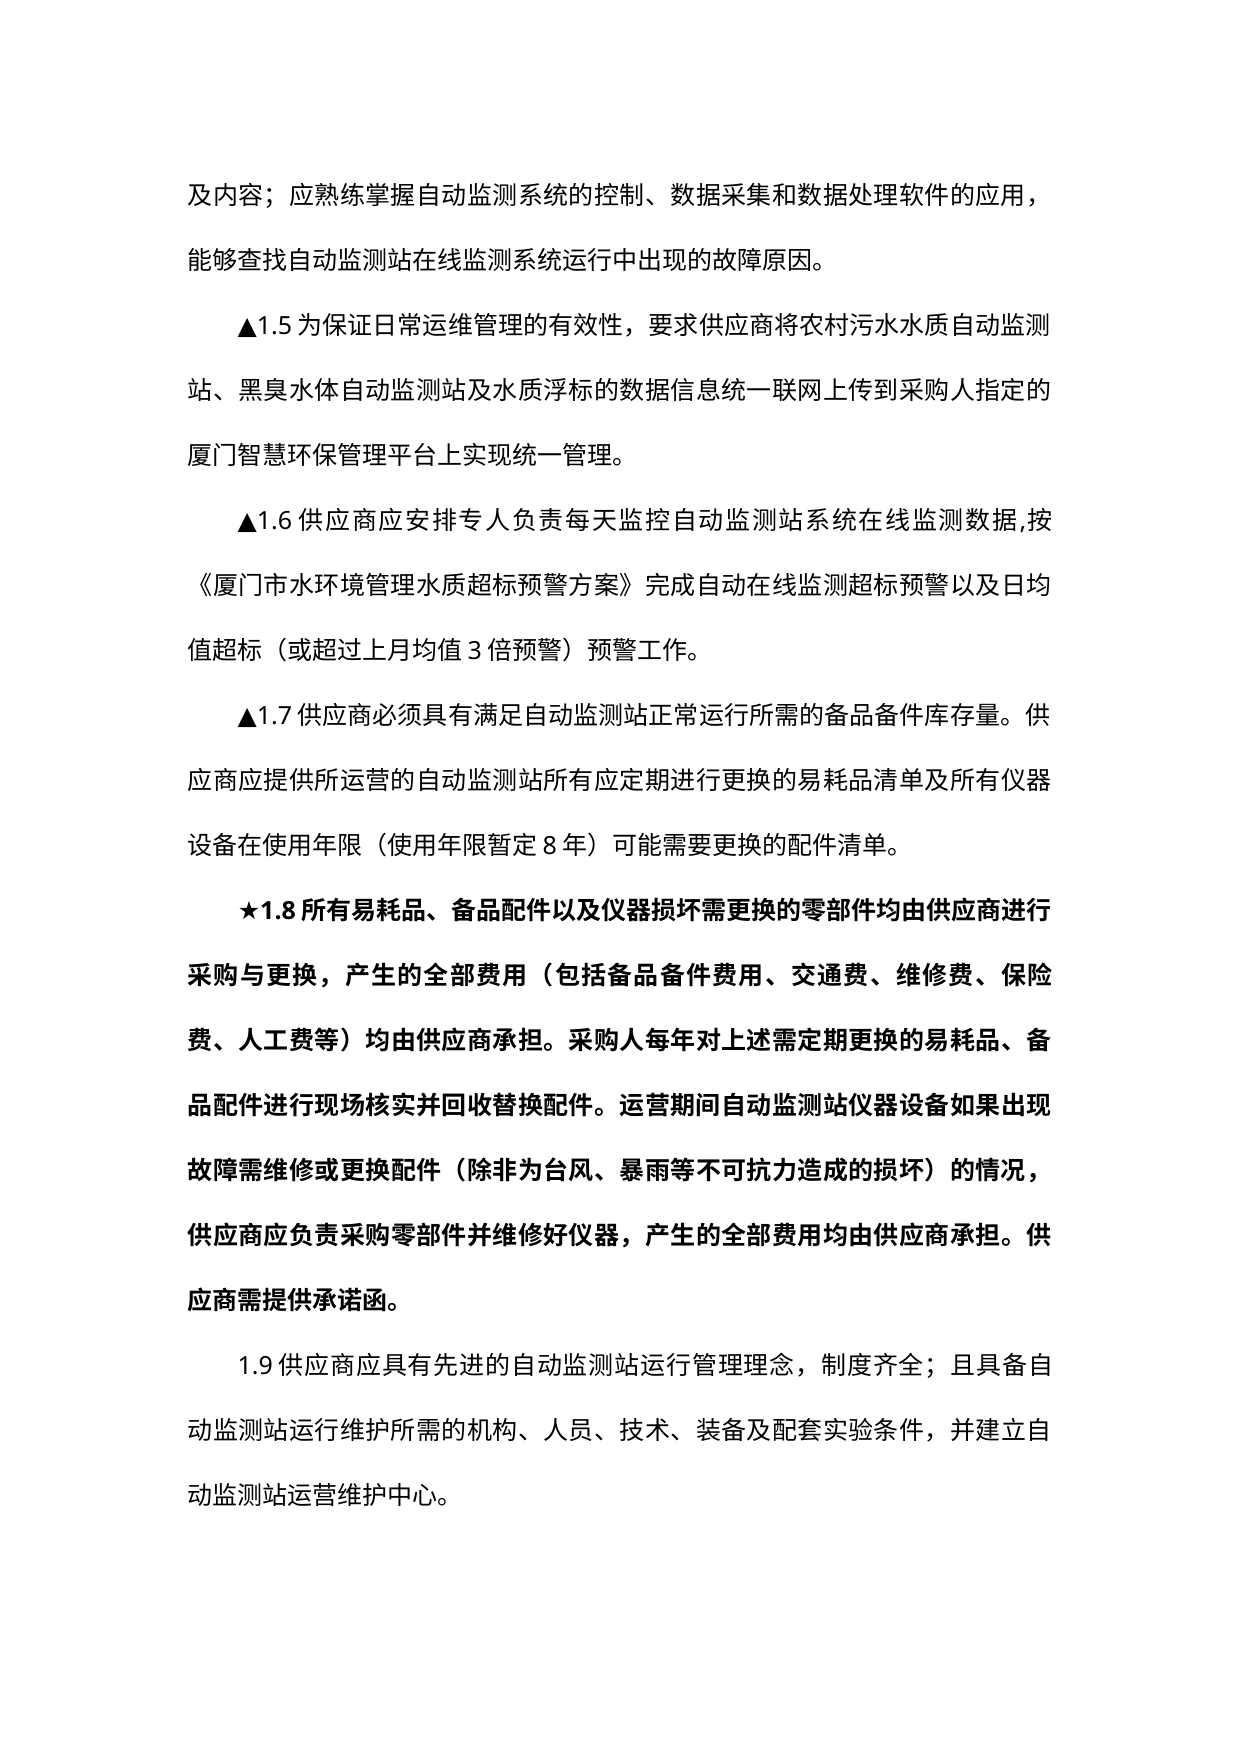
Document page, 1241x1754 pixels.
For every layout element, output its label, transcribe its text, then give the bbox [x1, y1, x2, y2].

text ▲1.7供应商必须具有满足自动监测站正常运行所需的备品备件库存量。供应商应提供所运营的自动监测站所有应定期进行更换的易耗品清单及所有仪器设备在使用年限（使用年限暂定8年）可能需要更换的配件清单。 [187, 682, 1053, 877]
text ▲1.6供应商应安排专人负责每天监控自动监测站系统在线监测数据,按《厦门市水环境管理水质超标预警方案》完成自动在线监测超标预警以及日均值超标（或超过上月均值3倍预警）预警工作。 [187, 487, 1053, 682]
text ★1.8所有易耗品、备品配件以及仪器损坏需更换的零部件均由供应商进行采购与更换，产生的全部费用（包括备品备件费用、交通费、维修费、保险费、人工费等）均由供应商承担。采购人每年对上述需定期更换的易耗品、备品配件进行现场核实并回收替换配件。运营期间自动监测站仪器设备如果出现故障需维修或更换配件（除非为台风、暴雨等不可抗力造成的损坏）的情况，供应商应负责采购零部件并维修好仪器，产生的全部费用均由供应商承担。供应商需提供承诺函。 [187, 877, 1053, 1332]
text ▲1.5为保证日常运维管理的有效性，要求供应商将农村污水水质自动监测站、黑臭水体自动监测站及水质浮标的数据信息统一联网上传到采购人指定的厦门智慧环保管理平台上实现统一管理。 [187, 292, 1053, 487]
text 1.9供应商应具有先进的自动监测站运行管理理念，制度齐全；且具备自动监测站运行维护所需的机构、人员、技术、装备及配套实验条件，并建立自动监测站运营维护中心。 [187, 1332, 1053, 1527]
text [187, 162, 1053, 292]
